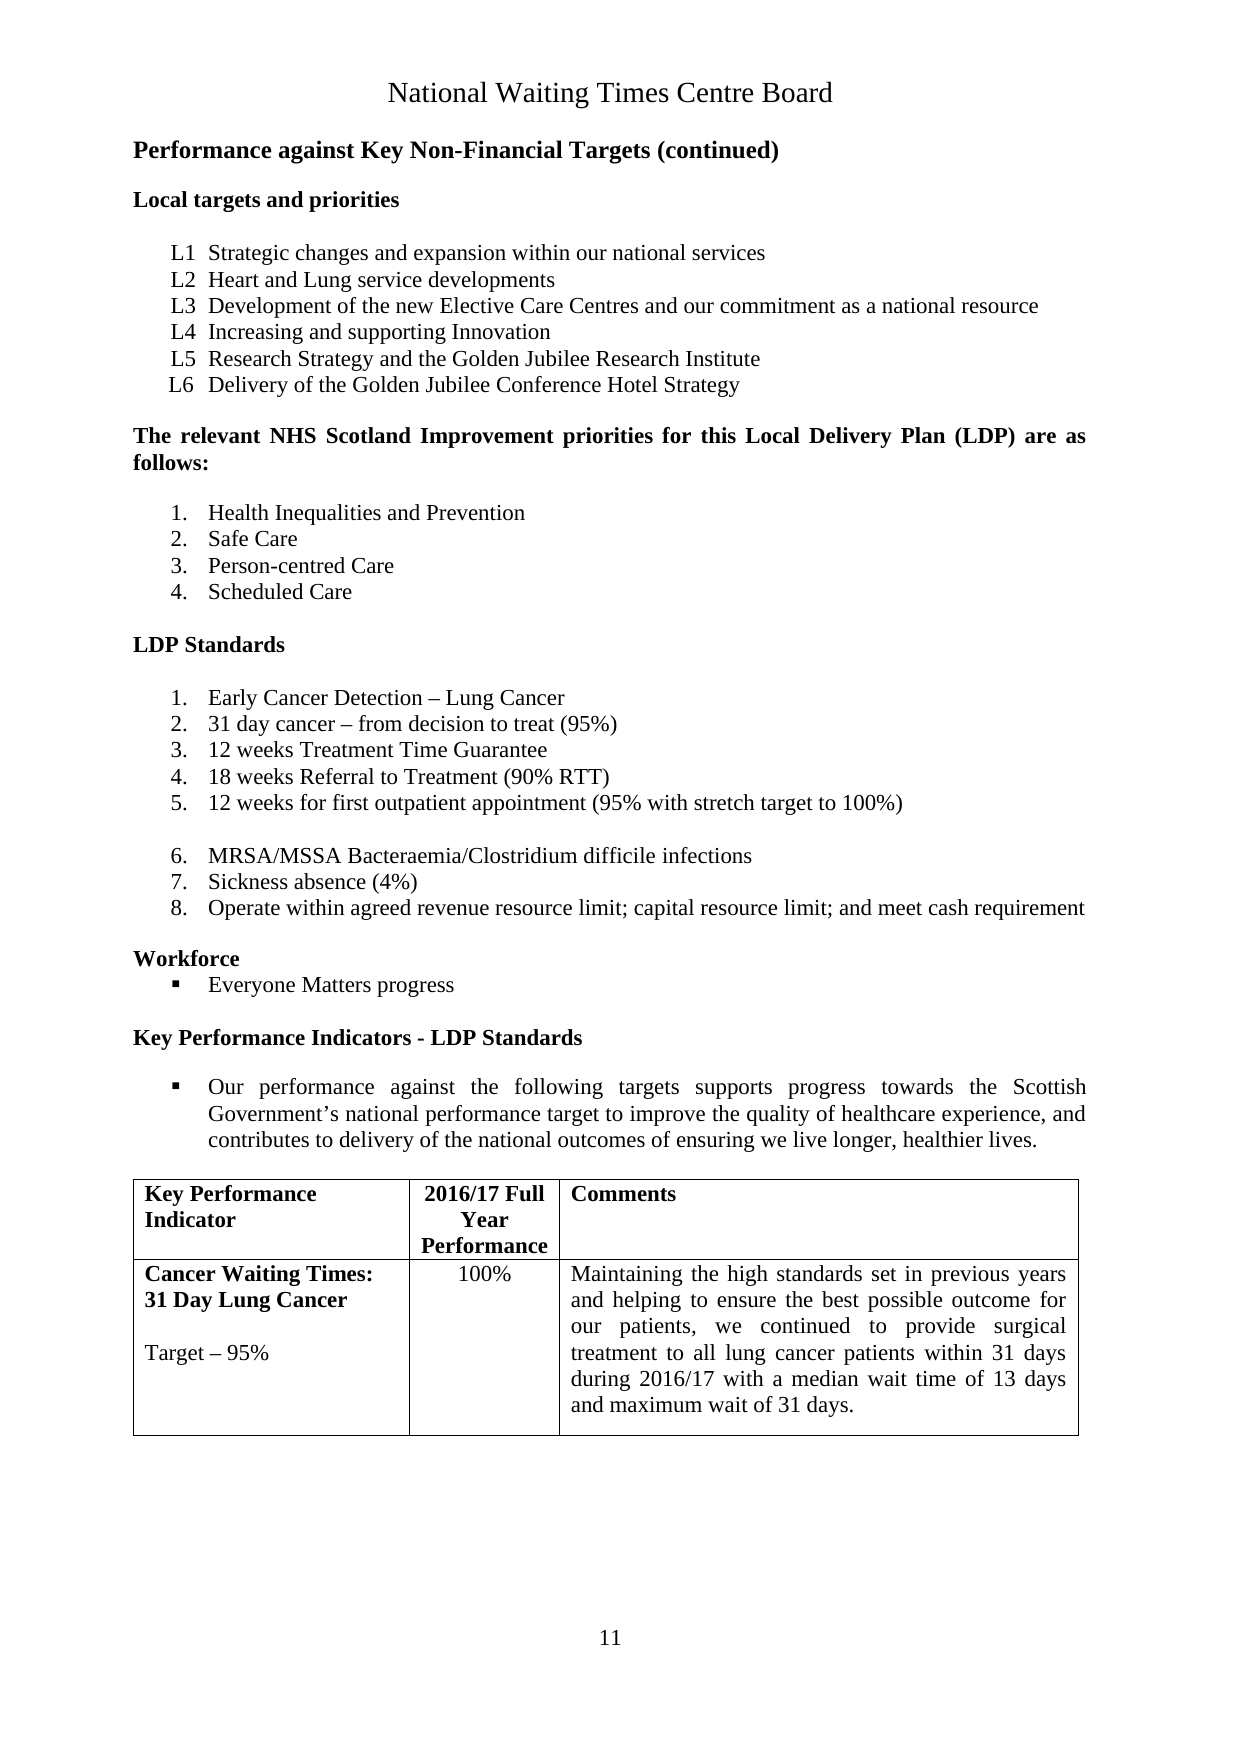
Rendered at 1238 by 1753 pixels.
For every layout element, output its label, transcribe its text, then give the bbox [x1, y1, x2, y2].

list Early Cancer Detection – Lung Cancer [170, 684, 1087, 710]
text L6 Delivery of the Golden Jubilee Conference Hotel Strategy [133, 371, 1087, 397]
text The relevant NHS Scotland Improvement priorities for this Local Delivery Plan (LDP) are as follows: [133, 422, 1087, 475]
subtitle Performance against Key Non-Financial Targets (continued) [133, 135, 1087, 164]
text L3 Development of the new Elective Care Centres and our commitment as a national resource [133, 292, 1087, 318]
subtitle Key Performance Indicators - LDP Standards [133, 1024, 1087, 1050]
list Everyone Matters progress [170, 971, 1087, 998]
text L2 Heart and Lung service developments [133, 266, 1087, 292]
list Operate within agreed revenue resource limit; capital resource limit; and meet cash requirement [170, 894, 1087, 921]
list 12 weeks Treatment Time Guarantee [170, 736, 1087, 763]
text Workforce [133, 945, 1087, 971]
list 18 weeks Referral to Treatment (90% RTT) [170, 763, 1087, 789]
list Person-centred Care [170, 552, 1087, 578]
table_cell 100% [410, 1260, 559, 1434]
text L5 Research Strategy and the Golden Jubilee Research Institute [133, 345, 1087, 371]
list MRSA/MSSA Bacteraemia/Clostridium difficile infections [170, 842, 1087, 868]
list Our performance against the following targets supports progress towards the Scottish Government’s national performance target to improve the quality of healthcare experience, and contributes to delivery of the national outcomes of ensuring we live longer, healthier lives. [170, 1073, 1087, 1152]
table_header 2016/17 Full Year Performance [410, 1180, 559, 1259]
table_cell Maintaining the high standards set in previous years and helping to ensure the best possible outcome for our patients, we continued to provide surgical treatment to all lung cancer patients within 31 days during 2016/17 with a median wait time of 13 days and maximum wait of 31 days. [560, 1260, 1078, 1434]
table_header Comments [560, 1180, 1078, 1259]
list 12 weeks for first outpatient appointment (95% with stretch target to 100%) [170, 789, 1087, 842]
text LDP Standards [133, 631, 1087, 657]
text L4 Increasing and supporting Innovation [133, 318, 1087, 345]
list Sickness absence (4%) [170, 868, 1087, 894]
table_cell Cancer Waiting Times: 31 Day Lung Cancer Target – 95% [134, 1260, 409, 1434]
subtitle Local targets and priorities [133, 187, 1087, 213]
list Safe Care [170, 526, 1087, 552]
list Health Inequalities and Prevention [170, 499, 1087, 526]
table_header Key Performance Indicator [134, 1180, 409, 1259]
list 31 day cancer – from decision to treat (95%) [170, 710, 1087, 736]
list Scheduled Care [170, 578, 1087, 604]
text L1 Strategic changes and expansion within our national services [133, 239, 1087, 266]
